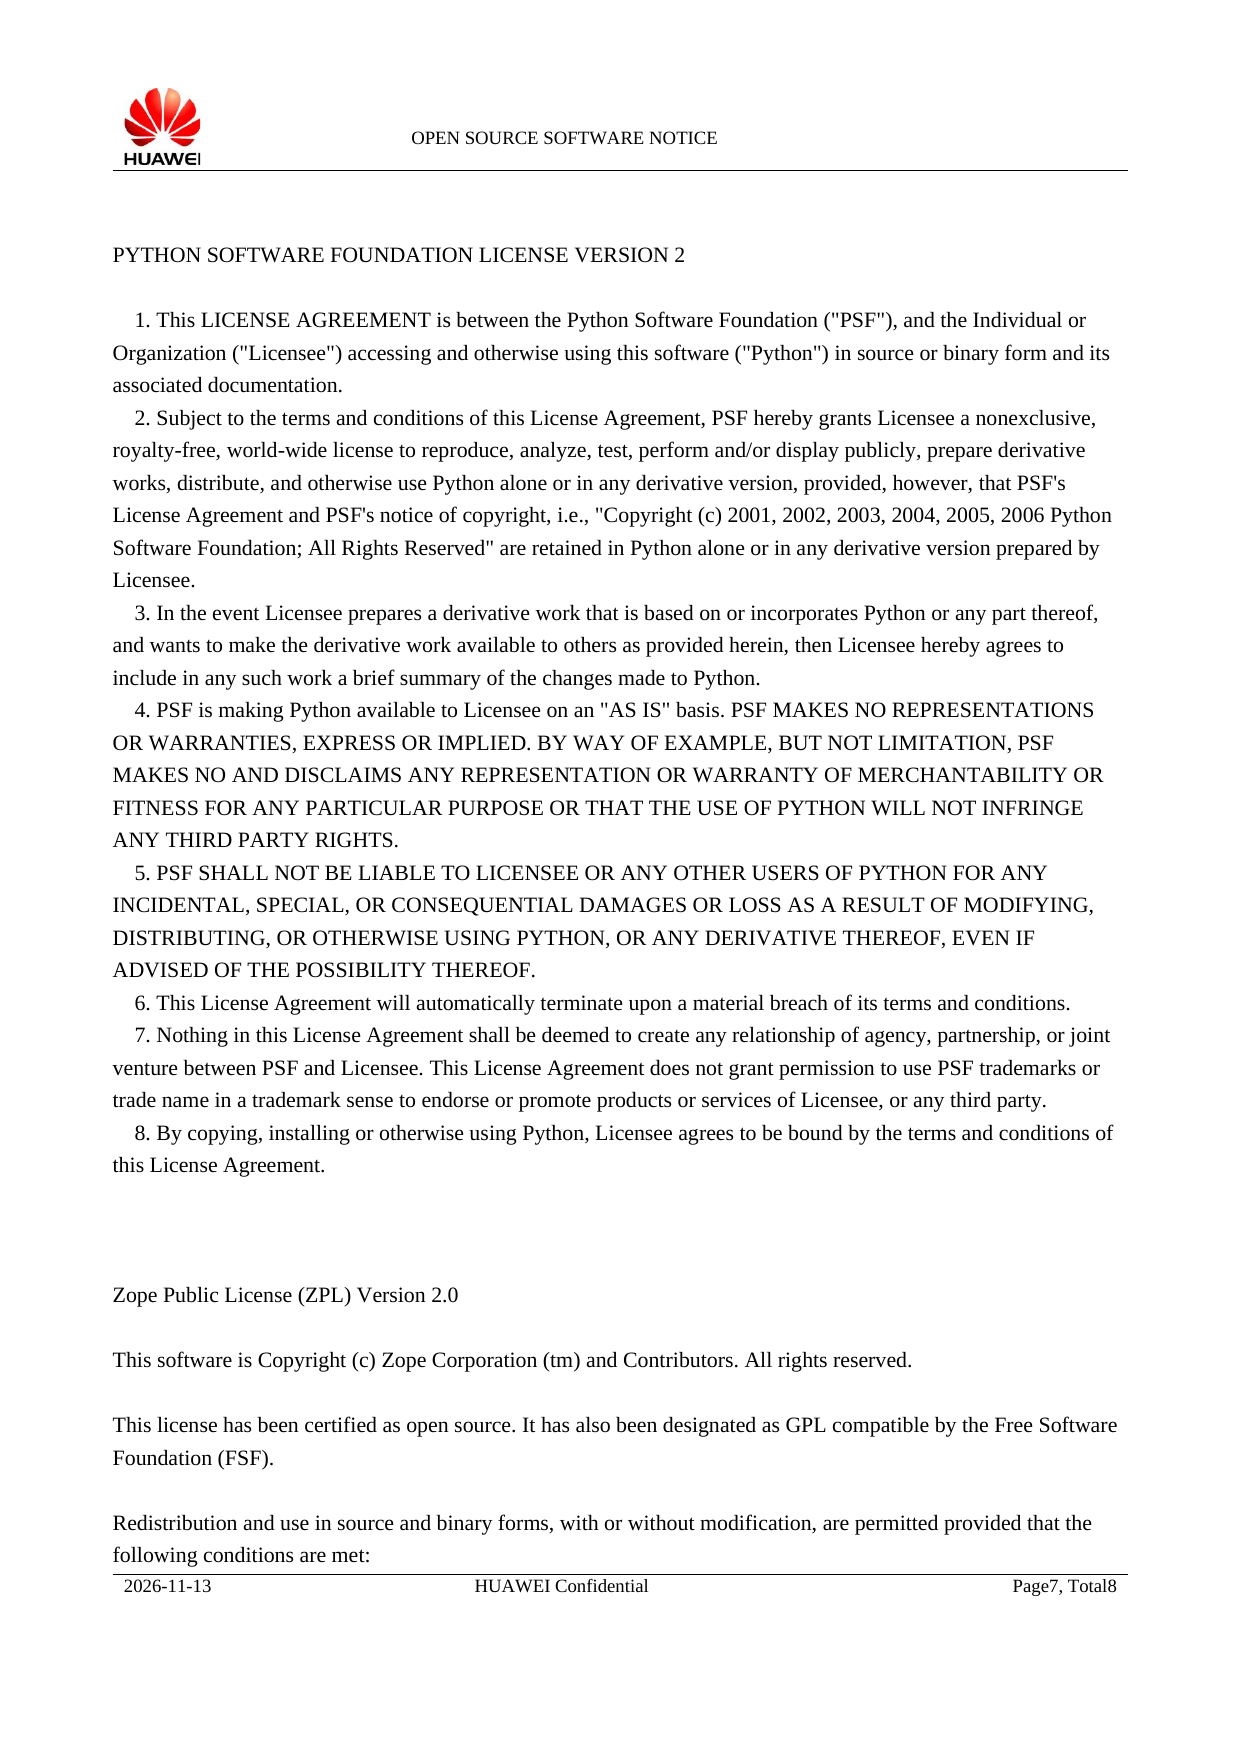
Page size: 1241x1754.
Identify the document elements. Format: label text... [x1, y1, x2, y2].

text Redistribution and use in source and binary forms, with or without modification, are permitted provided that the following conditions are met: [112, 1506, 1128, 1571]
picture [124, 88, 201, 165]
text 2. Subject to the terms and conditions of this License Agreement, PSF hereby grants Licensee a nonexclusive, royalty-free, world-wide license to reproduce, analyze, test, perform and/or display publicly, prepare derivative works, distribute, and otherwise use Python alone or in any derivative version, provided, however, that PSF's License Agreement and PSF's notice of copyright, i.e., "Copyright (c) 2001, 2002, 2003, 2004, 2005, 2006 Python Software Foundation; All Rights Reserved" are retained in Python alone or in any derivative version prepared by Licensee. [112, 401, 1128, 596]
text 5. PSF SHALL NOT BE LIABLE TO LICENSEE OR ANY OTHER USERS OF PYTHON FOR ANY INCIDENTAL, SPECIAL, OR CONSEQUENTIAL DAMAGES OR LOSS AS A RESULT OF MODIFYING, DISTRIBUTING, OR OTHERWISE USING PYTHON, OR ANY DERIVATIVE THEREOF, EVEN IF ADVISED OF THE POSSIBILITY THEREOF. [112, 856, 1128, 986]
text 4. PSF is making Python available to Licensee on an "AS IS" basis. PSF MAKES NO REPRESENTATIONS OR WARRANTIES, EXPRESS OR IMPLIED. BY WAY OF EXAMPLE, BUT NOT LIMITATION, PSF MAKES NO AND DISCLAIMS ANY REPRESENTATION OR WARRANTY OF MERCHANTABILITY OR FITNESS FOR ANY PARTICULAR PURPOSE OR THAT THE USE OF PYTHON WILL NOT INFRINGE ANY THIRD PARTY RIGHTS. [112, 694, 1128, 856]
text 6. This License Agreement will automatically terminate upon a material breach of its terms and conditions. [112, 986, 1128, 1019]
text 7. Nothing in this License Agreement shall be deemed to create any relationship of agency, partnership, or joint venture between PSF and Licensee. This License Agreement does not grant permission to use PSF trademarks or trade name in a trademark sense to endorse or promote products or services of Licensee, or any third party. [112, 1019, 1128, 1116]
text This license has been certified as open source. It has also been designated as GPL compatible by the Free Software Foundation (FSF). [112, 1409, 1128, 1474]
text Zope Public License (ZPL) Version 2.0 [112, 1279, 1128, 1311]
text PYTHON SOFTWARE FOUNDATION LICENSE VERSION 2 [112, 239, 1128, 271]
text 8. By copying, installing or otherwise using Python, Licensee agrees to be bound by the terms and conditions of this License Agreement. [112, 1116, 1128, 1181]
text 1. This LICENSE AGREEMENT is between the Python Software Foundation ("PSF"), and the Individual or Organization ("Licensee") accessing and otherwise using this software ("Python") in source or binary form and its associated documentation. [112, 304, 1128, 401]
text This software is Copyright (c) Zope Corporation (tm) and Contributors. All rights reserved. [112, 1344, 1128, 1376]
text 3. In the event Licensee prepares a derivative work that is based on or incorporates Python or any part thereof, and wants to make the derivative work available to others as provided herein, then Licensee hereby agrees to include in any such work a brief summary of the changes made to Python. [112, 596, 1128, 694]
